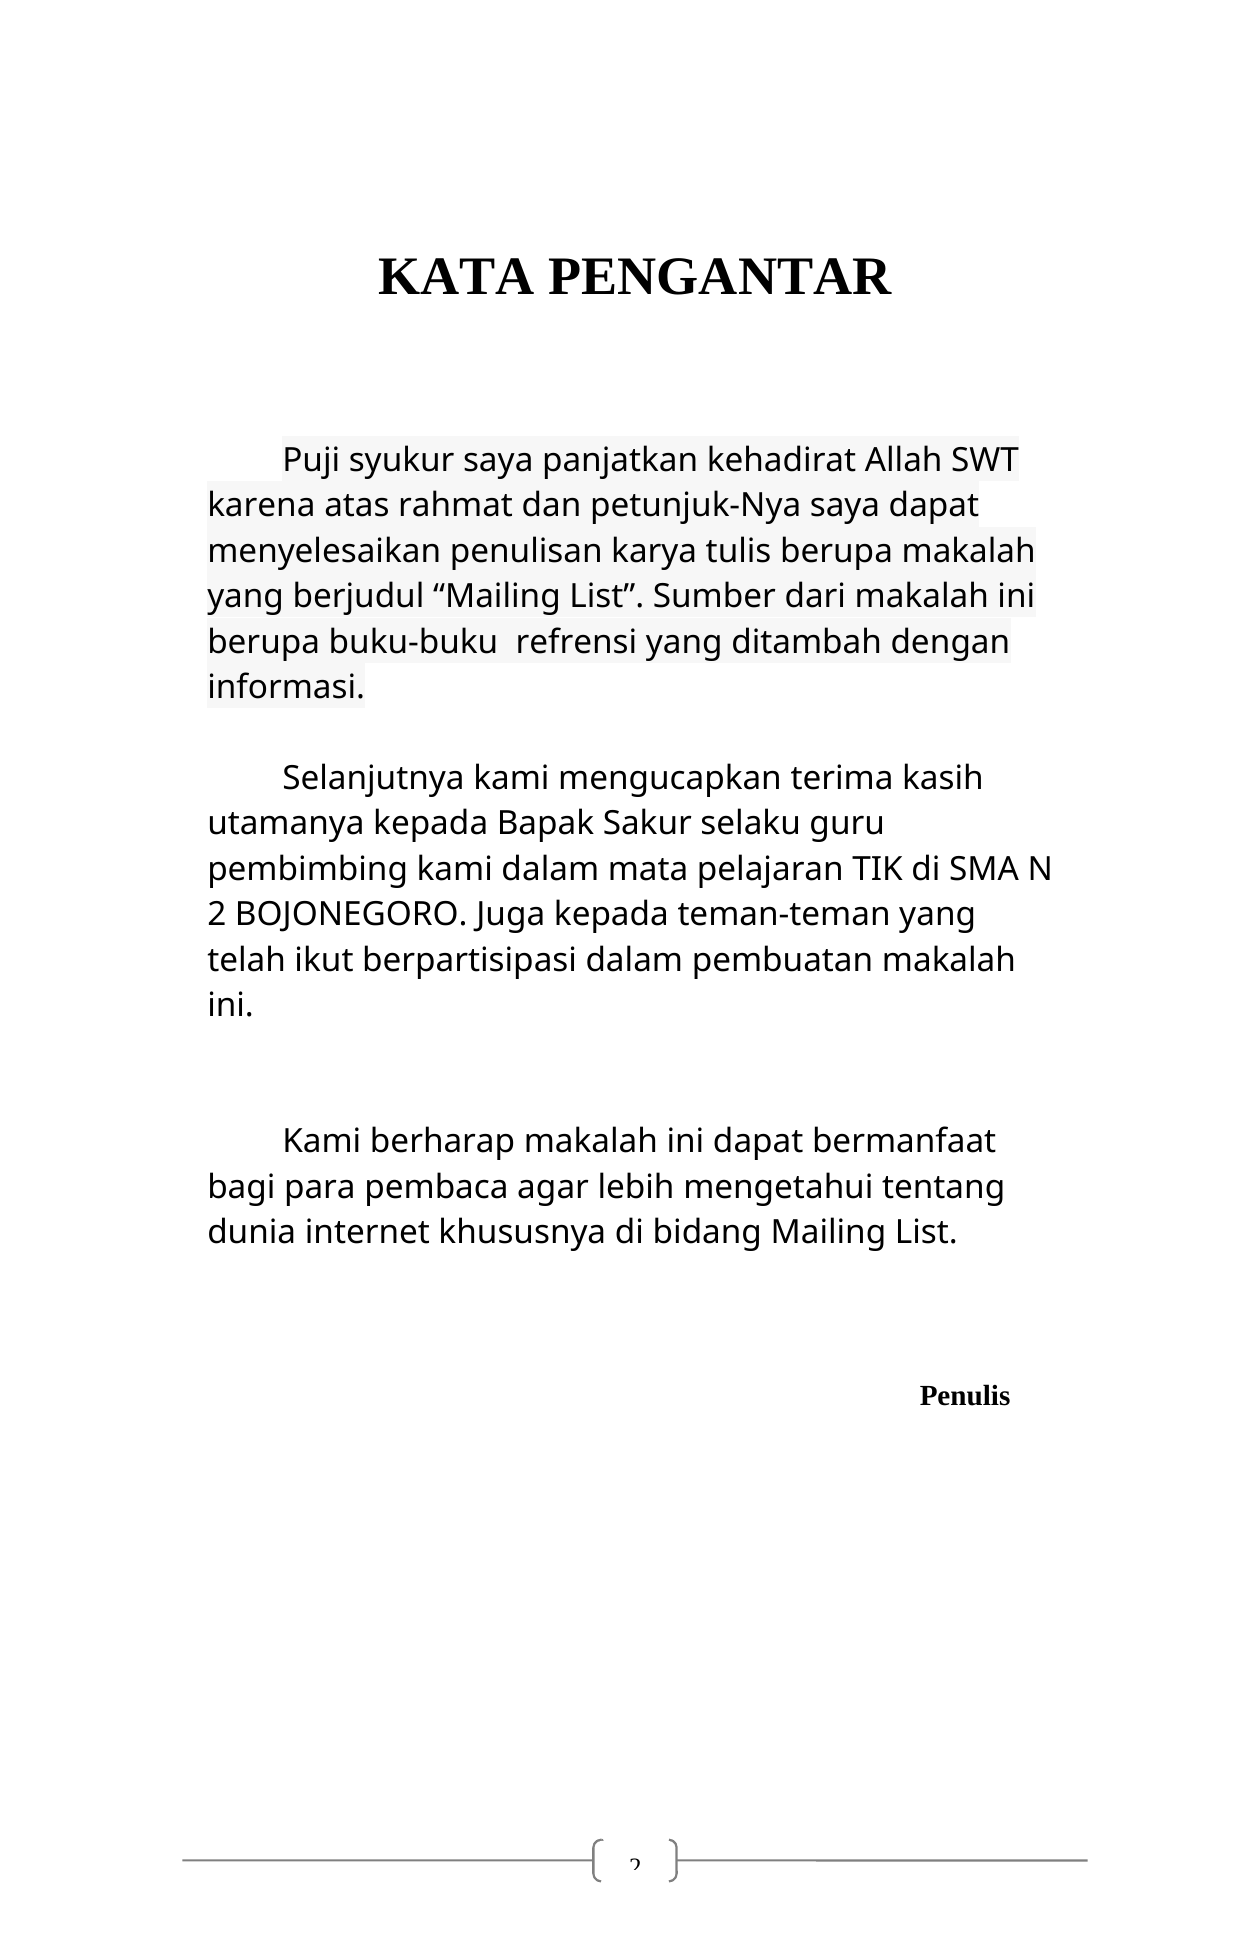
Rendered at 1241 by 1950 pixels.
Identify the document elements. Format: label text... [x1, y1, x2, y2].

text Kami berharap makalah ini dapat bermanfaat bagi para pembaca agar lebih mengetahui tentang dunia internet khususnya di bidang Mailing List. [207, 1117, 1063, 1253]
text Puji syukur saya panjatkan kehadirat Allah SWT karena atas rahmat dan petunjuk-Nya saya dapat menyelesaikan penulisan karya tulis berupa makalah yang berjudul “Mailing List”. Sumber dari makalah ini berupa buku-buku refrensi yang ditambah dengan informasi. [207, 436, 1063, 708]
text Selanjutnya kami mengucapkan terima kasih utamanya kepada Bapak Sakur selaku guru pembimbing kami dalam mata pelajaran TIK di SMA N 2 BOJONEGORO. Juga kepada teman-teman yang telah ikut berpartisipasi dalam pembuatan makalah ini. [207, 754, 1063, 1026]
text Penulis [919, 1378, 1063, 1411]
text KATA PENGANTAR [207, 244, 1063, 306]
